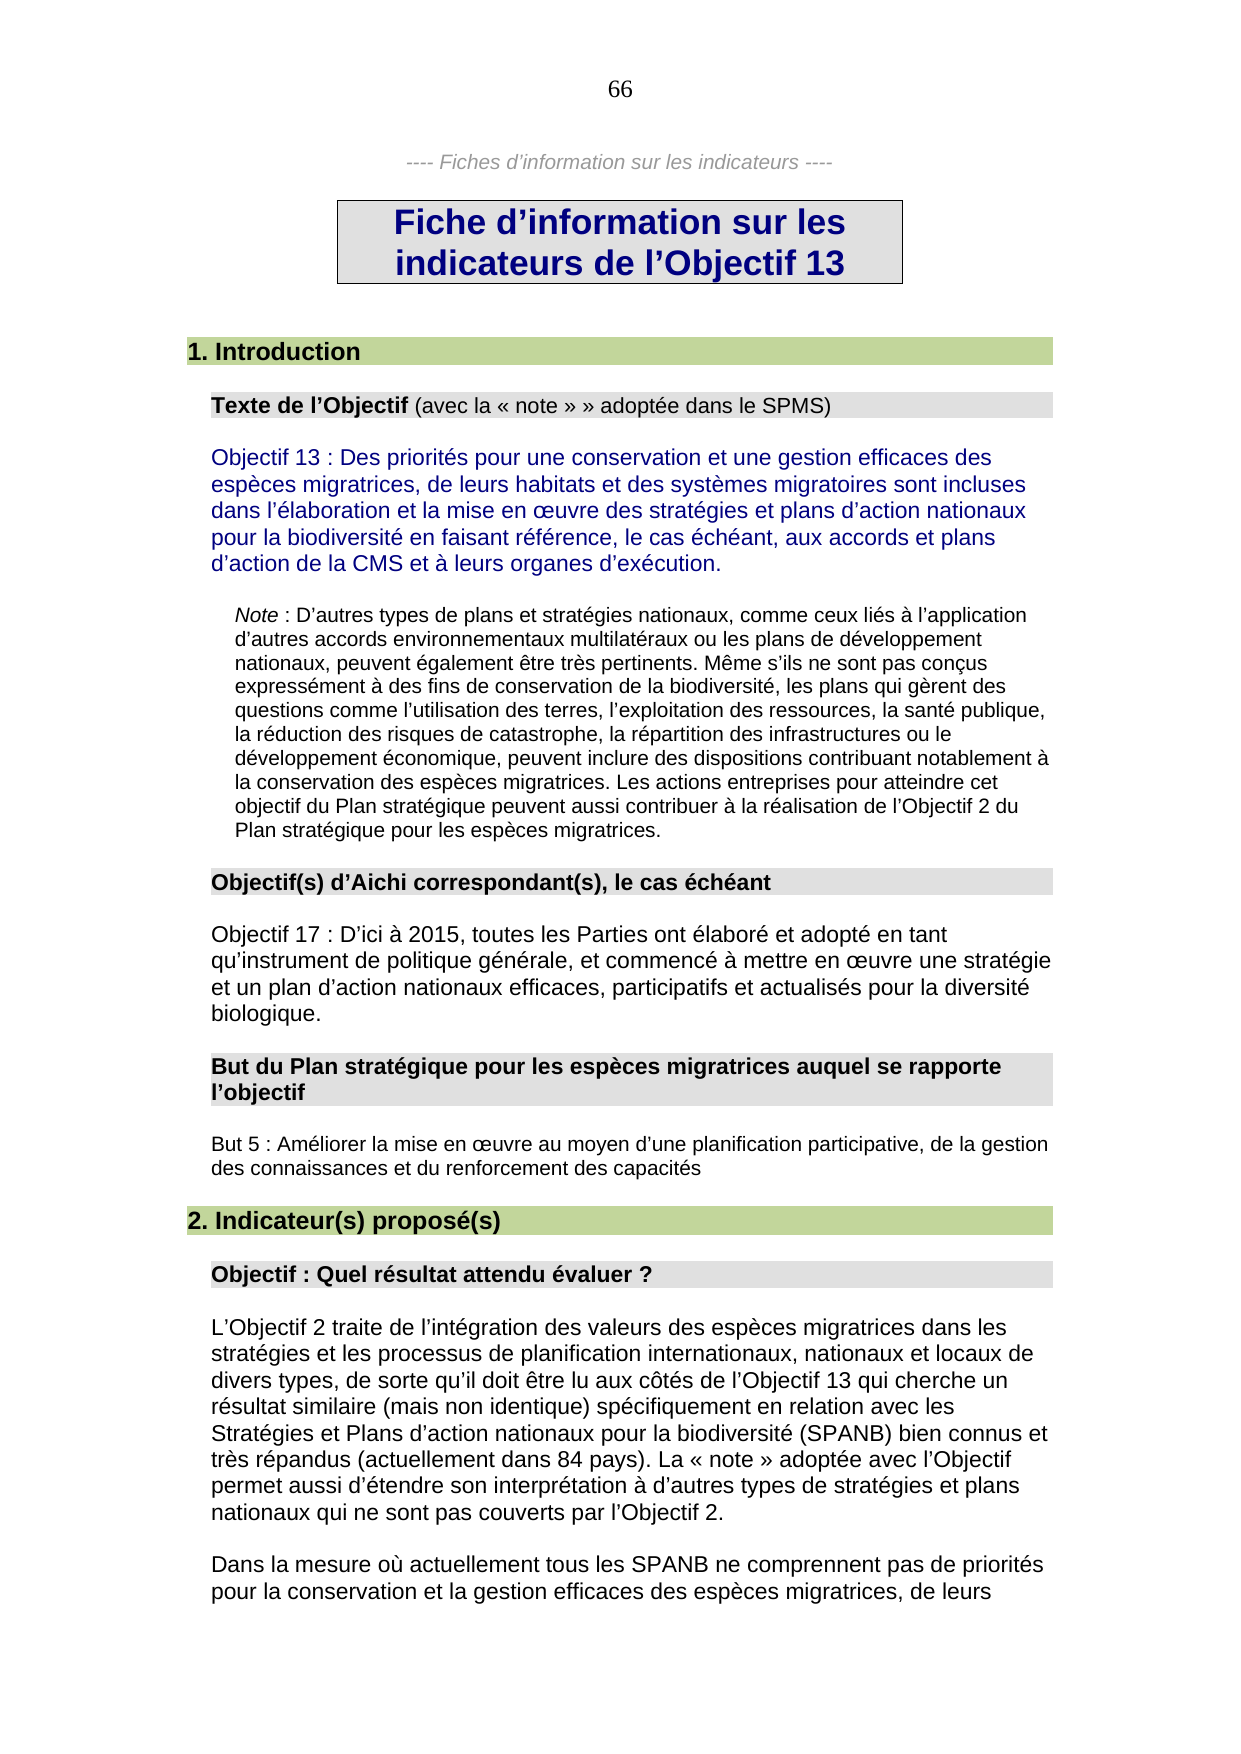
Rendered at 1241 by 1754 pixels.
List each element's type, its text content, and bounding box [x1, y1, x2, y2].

text Objectif 13 : Des priorités pour une conservation et une gestion efficaces des espèces migratrices, de leurs habitats et des systèmes migratoires sont incluses dans l’élaboration et la mise en œuvre des stratégies et plans d’action nationaux pour la biodiversité en faisant référence, le cas échéant, aux accords et plans d’action de la CMS et à leurs organes d’exécution. [211, 444, 1053, 576]
text ---- Fiches d’information sur les indicateurs ---- [187, 150, 1053, 174]
text But du Plan stratégique pour les espèces migratrices auquel se rapporte l’objectif [211, 1053, 1053, 1106]
text Objectif : Quel résultat attendu évaluer ? [211, 1261, 1053, 1288]
text Note : D’autres types de plans et stratégies nationaux, comme ceux liés à l’application d’autres accords environnementaux multilatéraux ou les plans de développement nationaux, peuvent également être très pertinents. Même s’ils ne sont pas conçus expressément à des fins de conservation de la biodiversité, les plans qui gèrent des questions comme l’utilisation des terres, l’exploitation des ressources, la santé publique, la réduction des risques de catastrophe, la répartition des infrastructures ou le développement économique, peuvent inclure des dispositions contribuant notablement à la conservation des espèces migratrices. Les actions entreprises pour atteindre cet objectif du Plan stratégique peuvent aussi contribuer à la réalisation de l’Objectif 2 du Plan stratégique pour les espèces migratrices. [234, 602, 1053, 842]
text Texte de l’Objectif (avec la « note » » adoptée dans le SPMS) [211, 392, 1053, 418]
text Objectif(s) d’Aichi correspondant(s), le cas échéant [211, 868, 1053, 895]
text Objectif 17 : D’ici à 2015, toutes les Parties ont élaboré et adopté en tant qu’instrument de politique générale, et commencé à mettre en œuvre une stratégie et un plan d’action nationaux efficaces, participatifs et actualisés pour la diversité biologique. [211, 921, 1053, 1027]
text 2. Indicateur(s) proposé(s) [187, 1206, 1053, 1235]
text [211, 1551, 1053, 1604]
text But 5 : Améliorer la mise en œuvre au moyen d’une planification participative, de la gestion des connaissances et du renforcement des capacités [211, 1132, 1053, 1180]
table_header Fiche d’information sur les indicateurs de l’Objectif 13 [338, 201, 902, 283]
text 1. Introduction [187, 337, 1053, 365]
text L’Objectif 2 traite de l’intégration des valeurs des espèces migratrices dans les stratégies et les processus de planification internationaux, nationaux et locaux de divers types, de sorte qu’il doit être lu aux côtés de l’Objectif 13 qui cherche un résultat similaire (mais non identique) spécifiquement en relation avec les Stratégies et Plans d’action nationaux pour la biodiversité (SPANB) bien connus et très répandus (actuellement dans 84 pays). La « note » adoptée avec l’Objectif permet aussi d’étendre son interprétation à d’autres types de stratégies et plans nationaux qui ne sont pas couverts par l’Objectif 2. [211, 1314, 1053, 1525]
